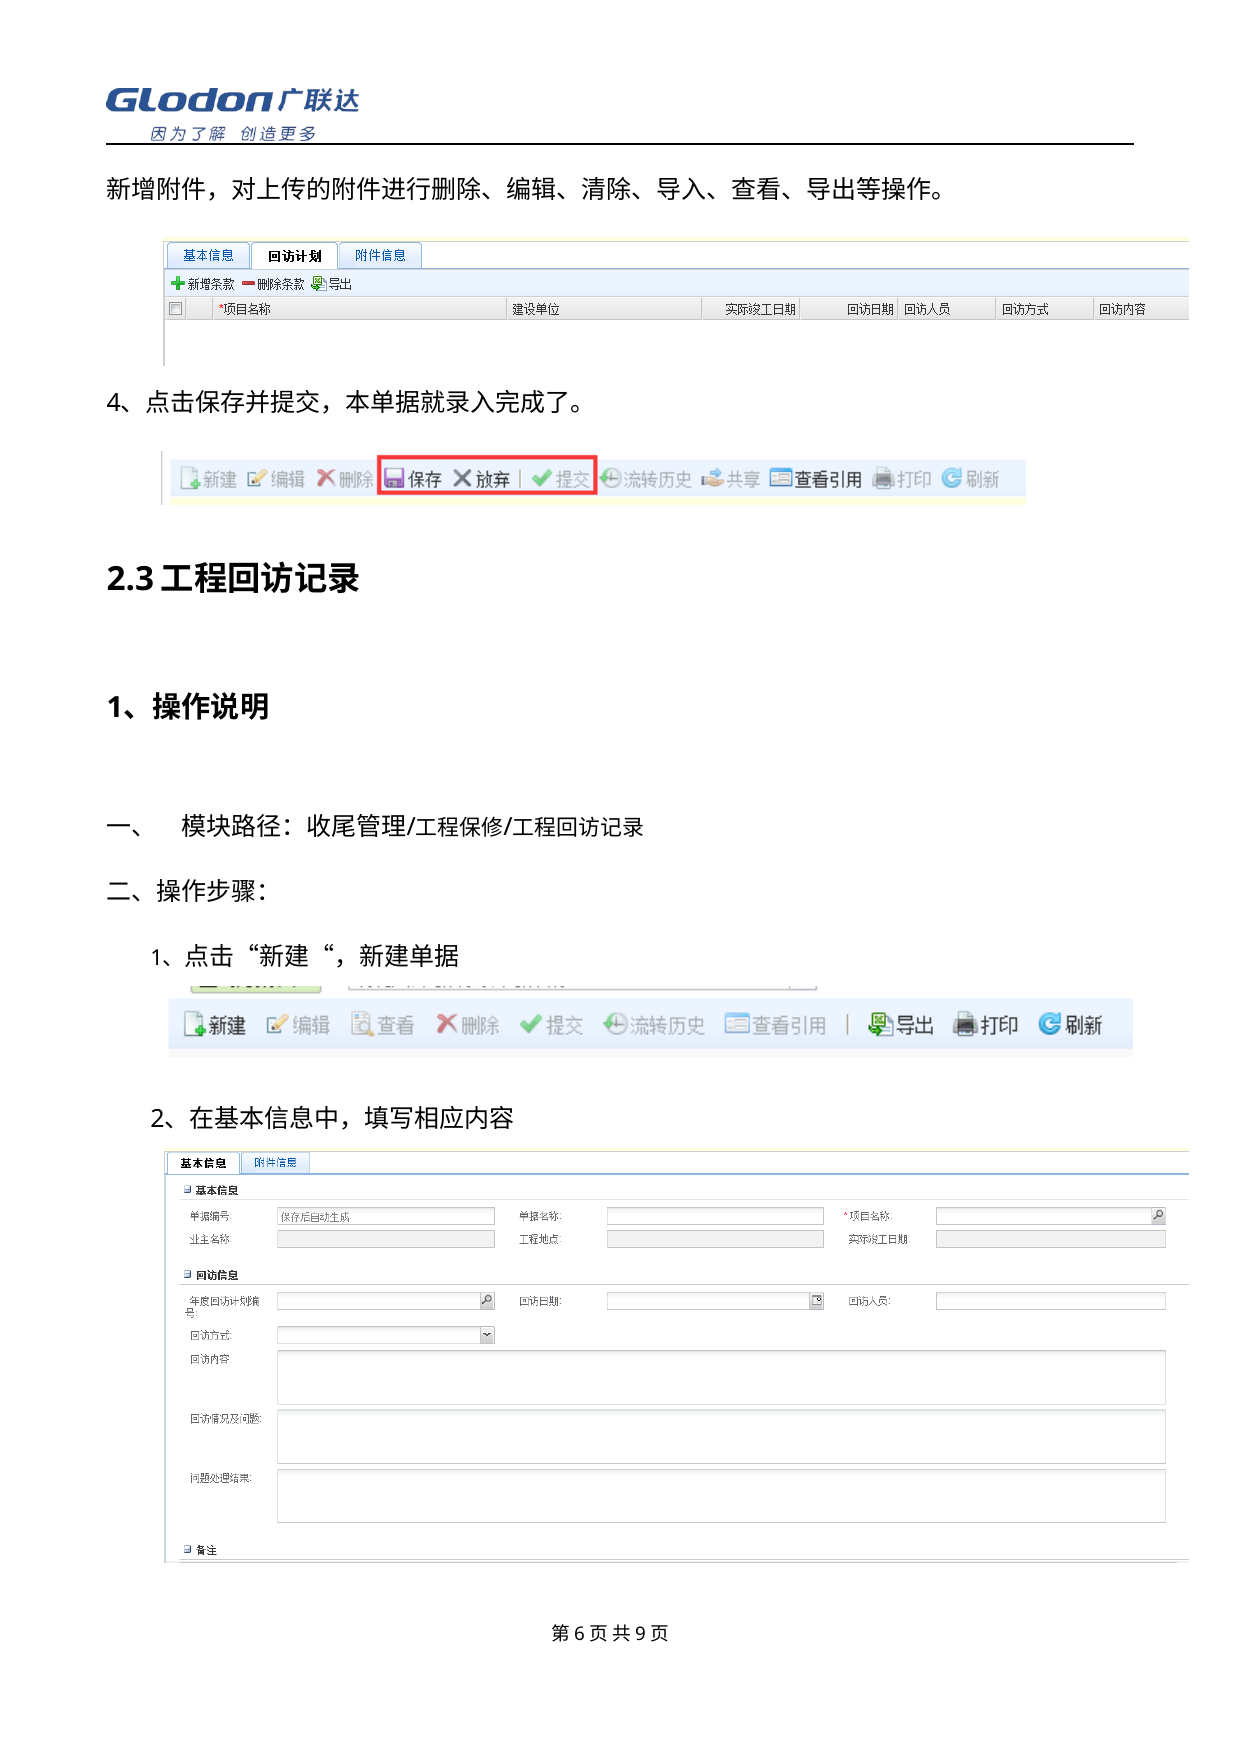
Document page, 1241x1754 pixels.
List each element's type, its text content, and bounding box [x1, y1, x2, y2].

picture [161, 451, 1026, 505]
text 4、点击保存并提交，本单据就录入完成了。 [106, 368, 1134, 433]
subtitle 1、操作说明 [106, 673, 1134, 738]
picture [161, 986, 1133, 1057]
picture [161, 1148, 1189, 1563]
picture [161, 237, 1189, 366]
text 2、在基本信息中，填写相应内容 [150, 1084, 1134, 1149]
subtitle 2.3工程回访记录 [106, 543, 1134, 608]
list 模块路径：收尾管理/工程保修/工程回访记录 [106, 792, 1134, 857]
text 二、操作步骤： [106, 857, 1134, 922]
picture [106, 88, 359, 141]
text 1、点击“新建“，新建单据 [106, 922, 1134, 987]
text 3、在回访计划按实际填写；附件信息；按实际填写点击“新增”，选择从本地或模板、拍照新增附件，对上传的附件进行删除、编辑、清除、导入、查看、导出等操作。 [106, 155, 1134, 220]
